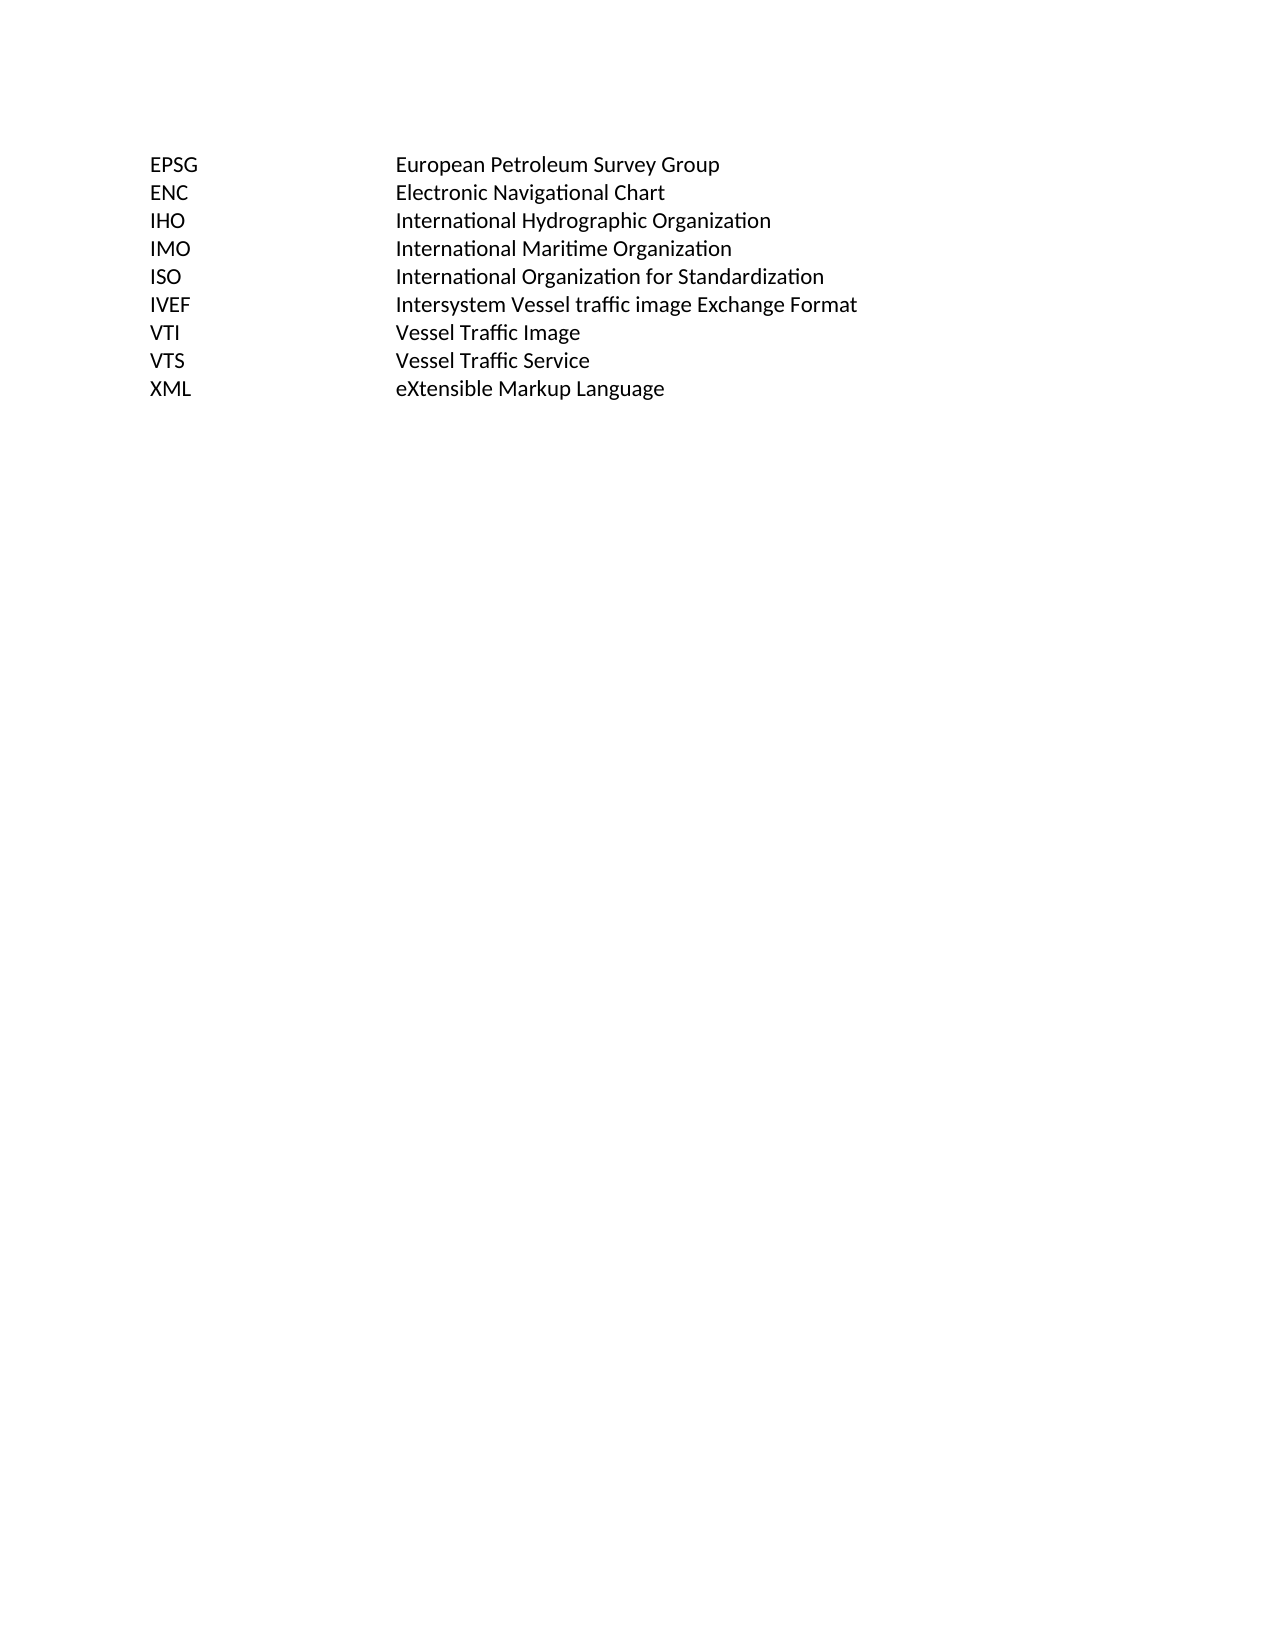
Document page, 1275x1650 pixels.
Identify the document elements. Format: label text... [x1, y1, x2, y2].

table_cell XML [139, 374, 384, 402]
table_cell IMO [139, 234, 384, 262]
table_cell IVEF [139, 290, 384, 318]
table_cell VTS [139, 346, 384, 374]
table_cell eXtensible Markup Language [384, 374, 1136, 402]
table_cell EPSG [139, 150, 384, 178]
table_cell IHO [139, 206, 384, 234]
table_cell International Organization for Standardization [384, 262, 1136, 290]
table_cell ISO [139, 262, 384, 290]
table_cell International Maritime Organization [384, 234, 1136, 262]
table_cell Vessel Traffic Service [384, 346, 1136, 374]
table_cell International Hydrographic Organization [384, 206, 1136, 234]
table_cell VTI [139, 318, 384, 346]
table_cell ENC [139, 178, 384, 206]
table_cell Intersystem Vessel traffic image Exchange Format [384, 290, 1136, 318]
table_cell Vessel Traffic Image [384, 318, 1136, 346]
table_cell Electronic Navigational Chart [384, 178, 1136, 206]
table_cell European Petroleum Survey Group [384, 150, 1136, 178]
